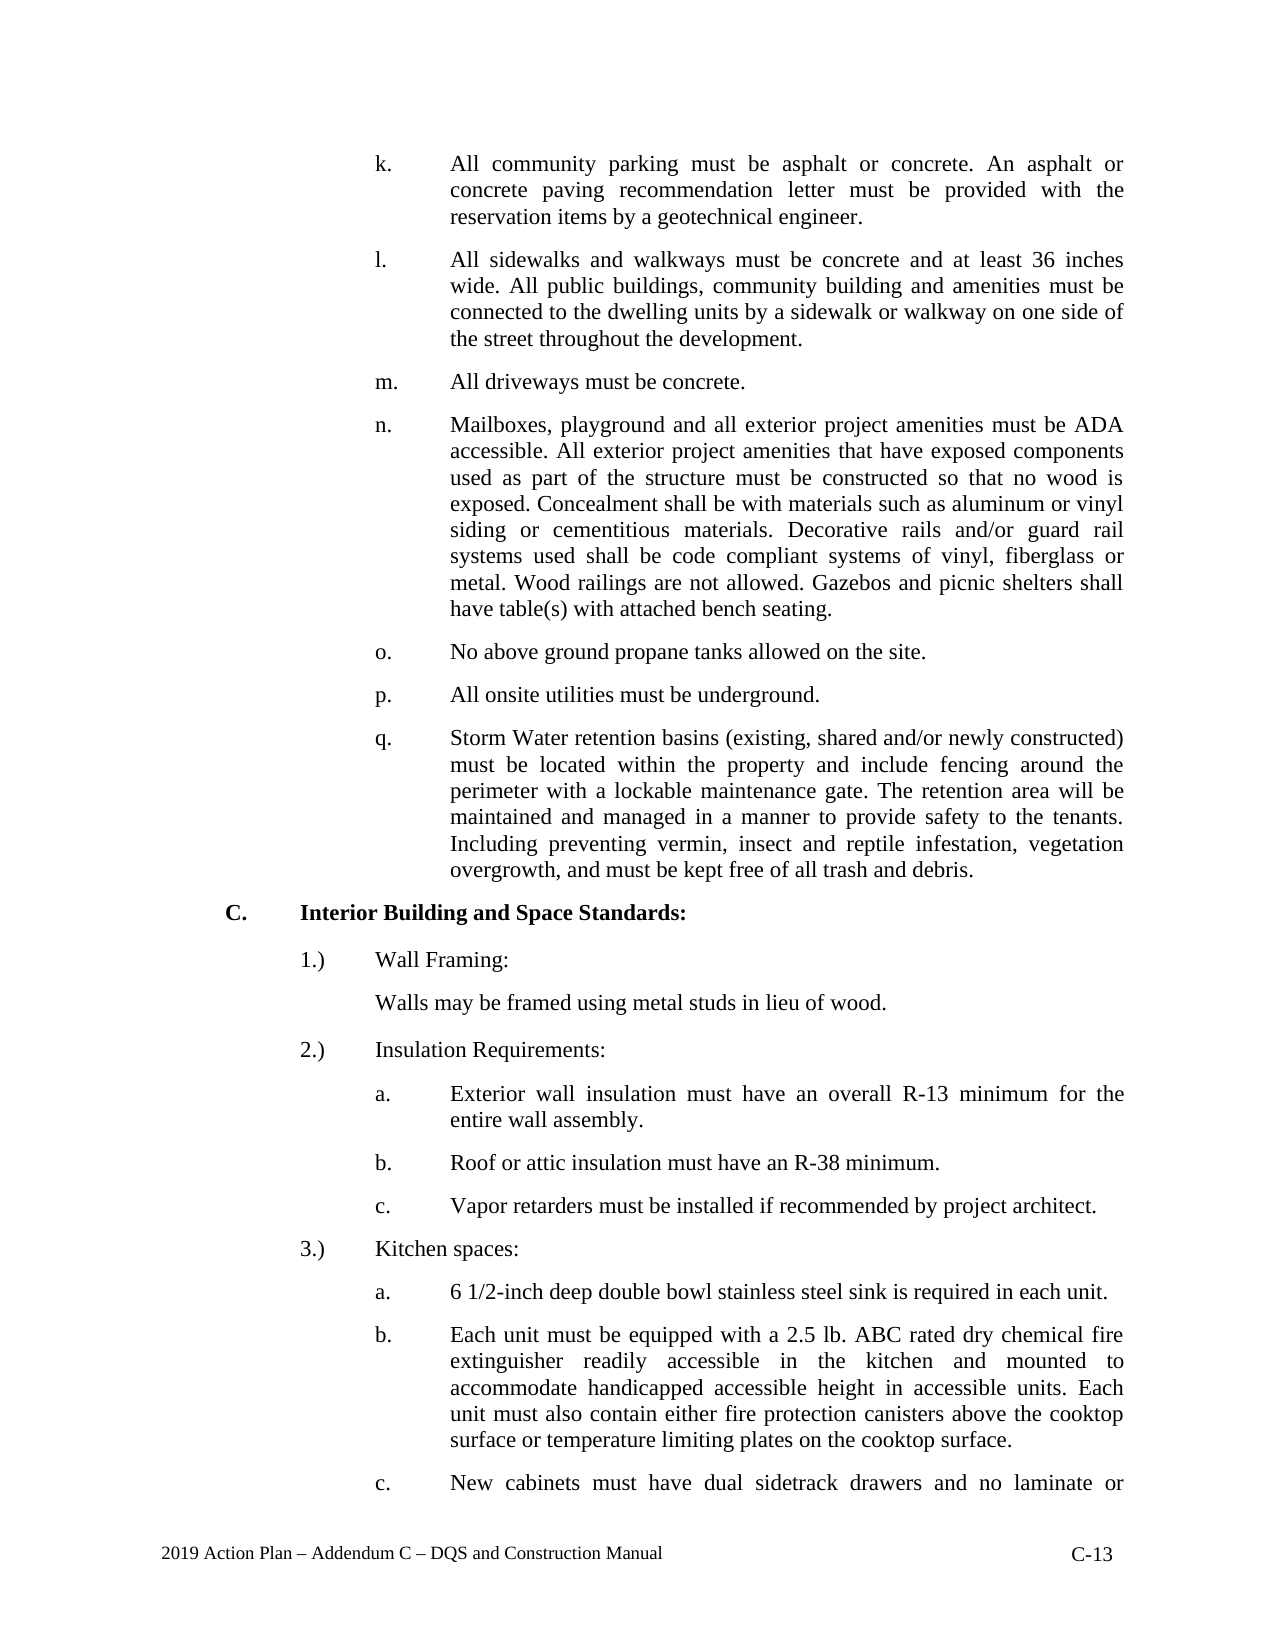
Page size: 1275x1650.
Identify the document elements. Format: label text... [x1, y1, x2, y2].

text Mailboxes, playground and all exterior project amenities must be ADA accessible. All exterior project amenities that have exposed components used as part of the structure must be constructed so that no wood is exposed. Concealment shall be with materials such as aluminum or vinyl siding or cementitious materials. Decorative rails and/or guard rail systems used shall be code compliant systems of vinyl, fiberglass or metal. Wood railings are not allowed. Gazebos and picnic shelters shall have table(s) with attached bench seating. [375, 411, 1125, 622]
text Kitchen spaces: [300, 1235, 1125, 1261]
text Roof or attic insulation must have an R-38 minimum. [375, 1149, 1125, 1175]
text All driveways must be concrete. [375, 368, 1125, 394]
text Storm Water retention basins (existing, shared and/or newly constructed) must be located within the property and include fencing around the perimeter with a lockable maintenance gate. The retention area will be maintained and managed in a manner to provide safety to the tenants. Including preventing vermin, insect and reptile infestation, vegetation overgrowth, and must be kept free of all trash and debris. [375, 724, 1125, 882]
text Each unit must be equipped with a 2.5 lb. ABC rated dry chemical fire extinguisher readily accessible in the kitchen and mounted to accommodate handicapped accessible height in accessible units. Each unit must also contain either fire protection canisters above the cooktop surface or temperature limiting plates on the cooktop surface. [375, 1321, 1125, 1453]
text Exterior wall insulation must have an overall R-13 minimum for the entire wall assembly. [375, 1079, 1125, 1132]
text Walls may be framed using metal studs in lieu of wood. [375, 989, 1125, 1016]
text No above ground propane tanks allowed on the site. [375, 638, 1125, 665]
text All onsite utilities must be underground. [375, 681, 1125, 708]
text All sidewalks and walkways must be concrete and at least 36 inches wide. All public buildings, community building and amenities must be connected to the dwelling units by a sidewalk or walkway on one side of the street throughout the development. [375, 246, 1125, 351]
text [375, 1469, 1125, 1496]
text Vapor retarders must be installed if recommended by project architect. [375, 1192, 1125, 1218]
text 6 1/2-inch deep double bowl stainless steel sink is required in each unit. [375, 1278, 1125, 1304]
text Wall Framing: [300, 946, 1125, 973]
text Insulation Requirements: [300, 1037, 1125, 1063]
text Interior Building and Space Standards: [225, 899, 1125, 926]
text All community parking must be asphalt or concrete. An asphalt or concrete paving recommendation letter must be provided with the reservation items by a geotechnical engineer. [375, 150, 1125, 229]
